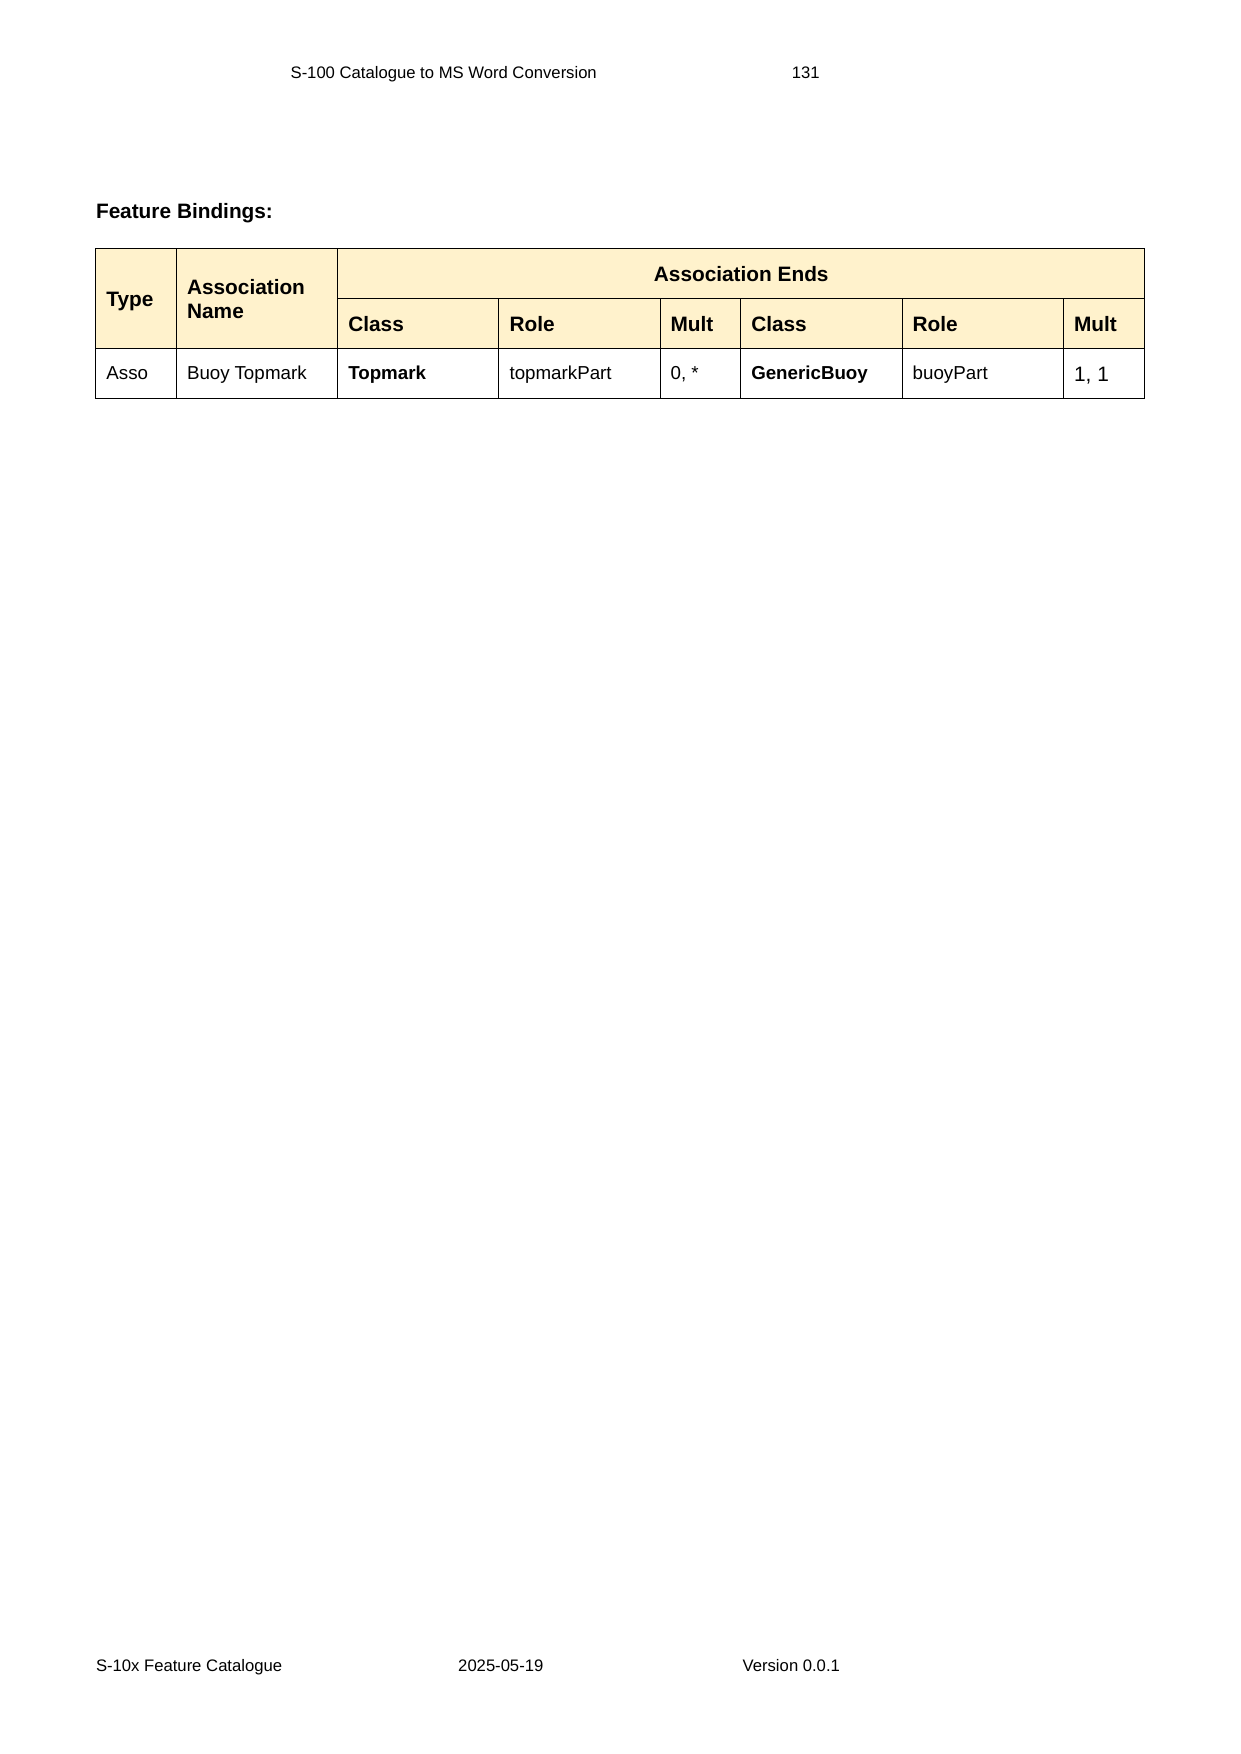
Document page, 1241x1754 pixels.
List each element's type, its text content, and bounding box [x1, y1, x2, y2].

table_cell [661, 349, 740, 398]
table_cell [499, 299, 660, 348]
text Feature Bindings: [96, 199, 1144, 223]
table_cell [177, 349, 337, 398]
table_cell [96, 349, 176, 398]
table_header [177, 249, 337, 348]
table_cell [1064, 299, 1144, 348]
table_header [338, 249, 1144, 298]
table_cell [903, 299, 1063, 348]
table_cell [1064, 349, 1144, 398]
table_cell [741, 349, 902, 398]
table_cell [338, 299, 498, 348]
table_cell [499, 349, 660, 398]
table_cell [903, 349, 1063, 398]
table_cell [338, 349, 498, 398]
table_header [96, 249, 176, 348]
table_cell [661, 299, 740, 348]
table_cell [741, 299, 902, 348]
